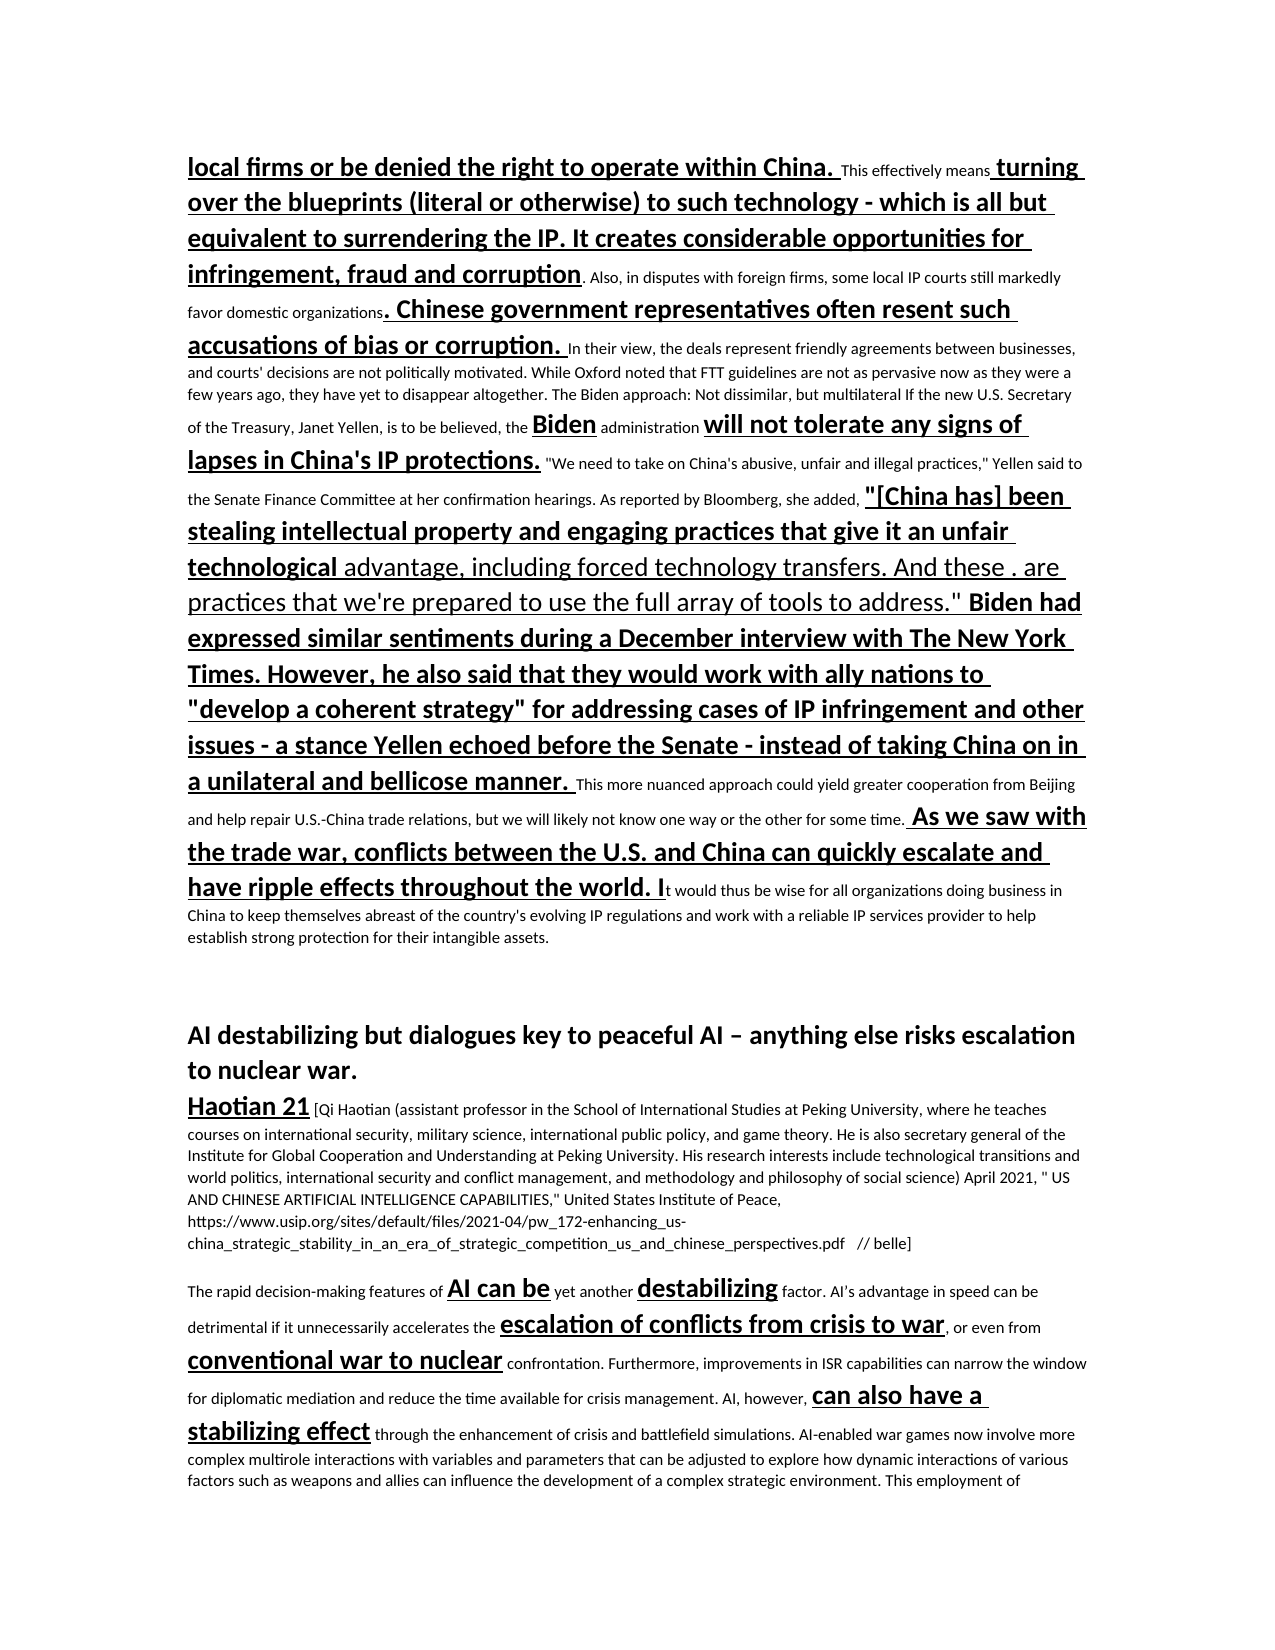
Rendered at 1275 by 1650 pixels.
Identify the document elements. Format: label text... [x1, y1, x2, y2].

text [187, 150, 1087, 947]
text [187, 1272, 1087, 1491]
subtitle AI destabilizing but dialogues key to peaceful AI – anything else risks escalation to nuclear war. [187, 1018, 1087, 1087]
text Haotian 21 [Qi Haotian (assistant professor in the School of International Studies at Peking University, where he teaches courses on international security, military science, international public policy, and game theory. He is also secretary general of the Institute for Global Cooperation and Understanding at Peking University. His research interests include technological transitions and world politics, international security and conflict management, and methodology and philosophy of social science) April 2021, " US AND CHINESE ARTIFICIAL INTELLIGENCE CAPABILITIES," United States Institute of Peace, https://www.usip.org/sites/default/files/2021-04/pw_172-enhancing_us-china_strategic_stability_in_an_era_of_strategic_competition_us_and_chinese_perspectives.pdf // belle] [187, 1089, 1087, 1253]
